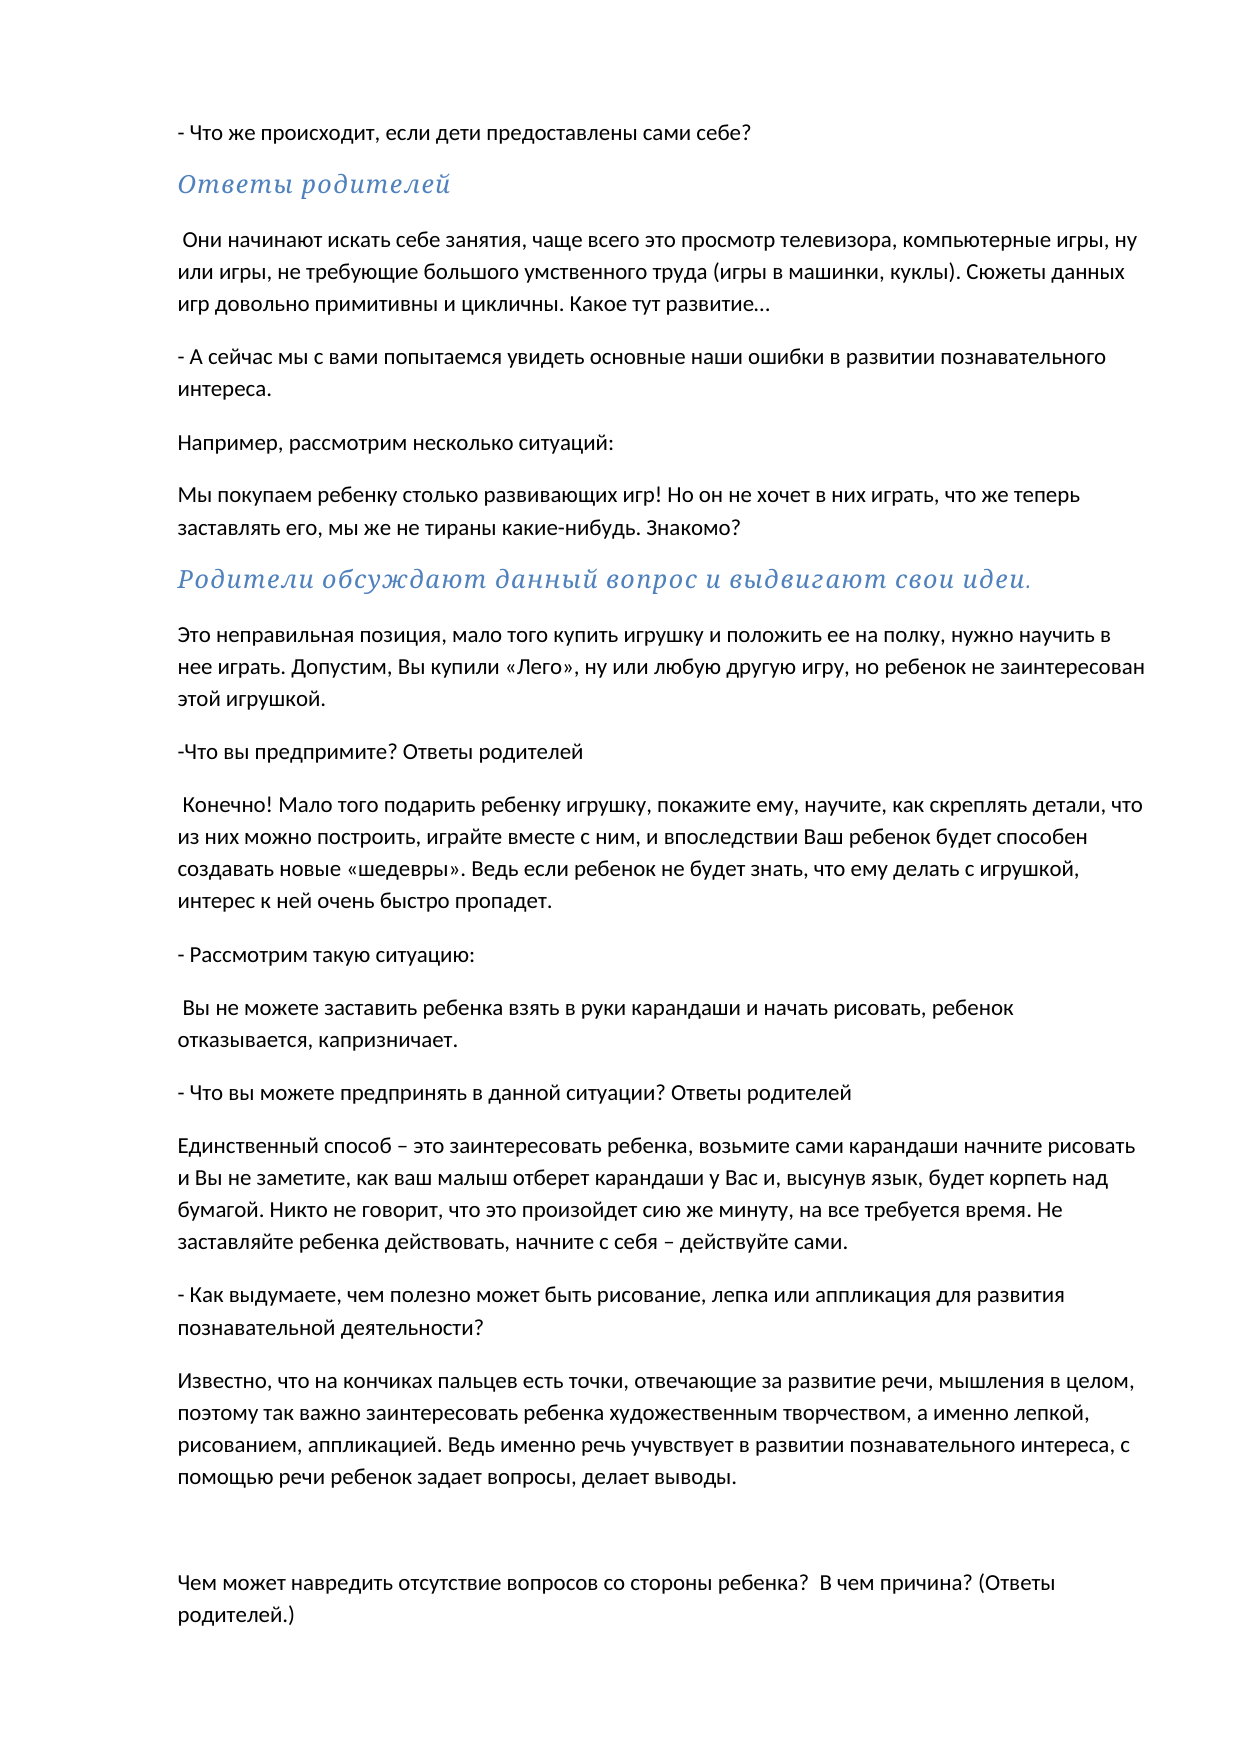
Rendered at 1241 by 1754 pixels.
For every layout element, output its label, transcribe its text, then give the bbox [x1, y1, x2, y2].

text Конечно! Мало того подарить ребенку игрушку, покажите ему, научите, как скреплять детали, что из них можно построить, играйте вместе с ним, и впоследствии Ваш ребенок будет способен создавать новые «шедевры». Ведь если ребенок не будет знать, что ему делать с игрушкой, интерес к ней очень быстро пропадет. [177, 790, 1152, 915]
text - Как выдумаете, чем полезно может быть рисование, лепка или аппликация для развития познавательной деятельности? [177, 1281, 1152, 1341]
text Они начинают искать себе занятия, чаще всего это просмотр телевизора, компьютерные игры, ну или игры, не требующие большого умственного труда (игры в машинки, куклы). Сюжеты данных игр довольно примитивны и цикличны. Какое тут развитие… [177, 225, 1152, 317]
text Чем может навредить отсутствие вопросов со стороны ребенка? В чем причина? (Ответы родителей.) [177, 1568, 1152, 1628]
subtitle Родители обсуждают данный вопрос и выдвигают свои идеи. [177, 566, 1152, 594]
text - Что вы можете предпринять в данной ситуации? Ответы родителей [177, 1078, 1152, 1106]
text Известно, что на кончиках пальцев есть точки, отвечающие за развитие речи, мышления в целом, поэтому так важно заинтересовать ребенка художественным творчеством, а именно лепкой, рисованием, аппликацией. Ведь именно речь учувствует в развитии познавательного интереса, с помощью речи ребенок задает вопросы, делает выводы. [177, 1366, 1152, 1490]
text Единственный способ – это заинтересовать ребенка, возьмите сами карандаши начните рисовать и Вы не заметите, как ваш малыш отберет карандаши у Вас и, высунув язык, будет корпеть над бумагой. Никто не говорит, что это произойдет сию же минуту, на все требуется время. Не заставляйте ребенка действовать, начните с себя – действуйте сами. [177, 1131, 1152, 1256]
text - Рассмотрим такую ситуацию: [177, 940, 1152, 968]
text Например, рассмотрим несколько ситуаций: [177, 428, 1152, 456]
text -Что вы предпримите? Ответы родителей [177, 737, 1152, 765]
text Вы не можете заставить ребенка взять в руки карандаши и начать рисовать, ребенок отказывается, капризничает. [177, 993, 1152, 1053]
subtitle Ответы родителей [177, 171, 1152, 200]
text - А сейчас мы с вами попытаемся увидеть основные наши ошибки в развитии познавательного интереса. [177, 342, 1152, 403]
text - Что же происходит, если дети предоставлены сами себе? [177, 118, 1152, 146]
text Мы покупаем ребенку столько развивающих игр! Но он не хочет в них играть, что же теперь заставлять его, мы же не тираны какие-нибудь. Знакомо? [177, 481, 1152, 541]
text Это неправильная позиция, мало того купить игрушку и положить ее на полку, нужно научить в нее играть. Допустим, Вы купили «Лего», ну или любую другую игру, но ребенок не заинтересован этой игрушкой. [177, 620, 1152, 712]
